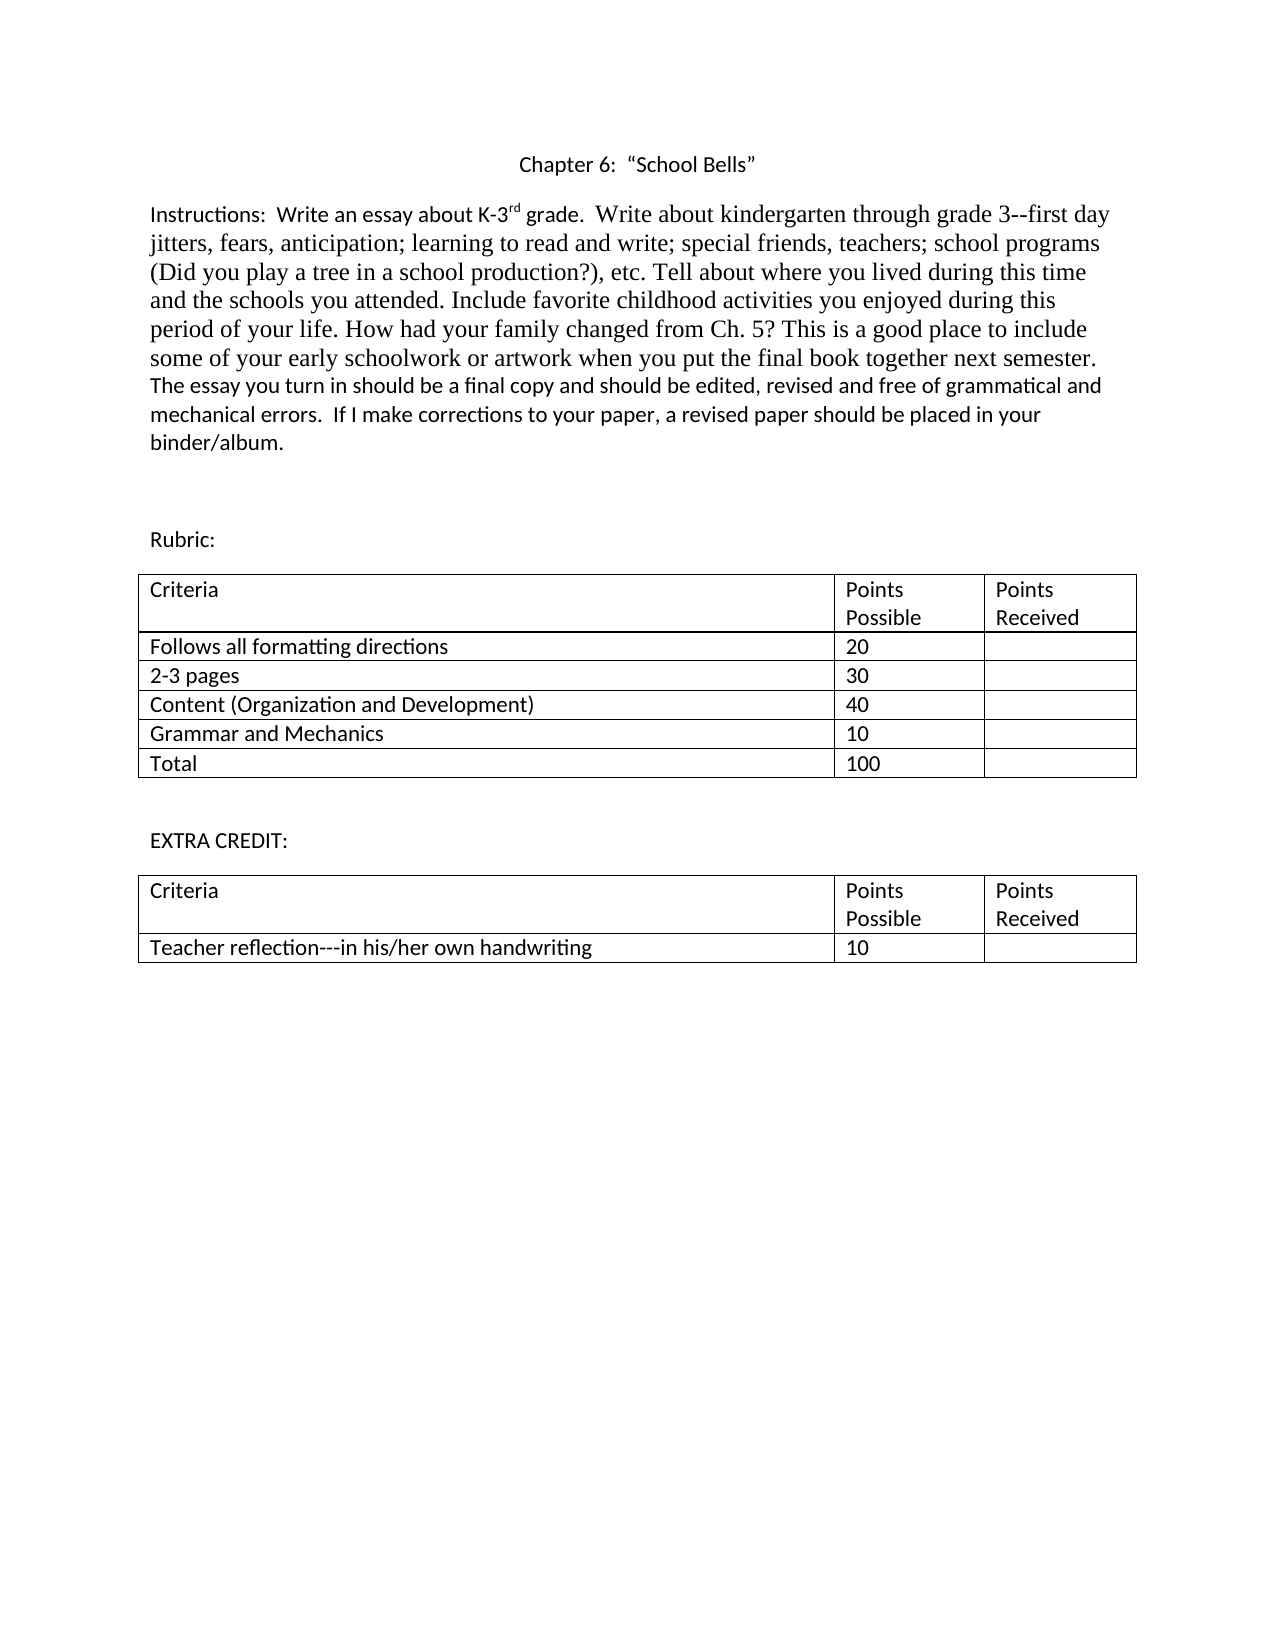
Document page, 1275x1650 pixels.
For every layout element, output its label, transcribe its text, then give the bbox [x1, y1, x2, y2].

table_cell [985, 934, 1136, 962]
table_cell 30 [835, 661, 984, 689]
table_header Points Received [985, 876, 1136, 932]
table_cell 2-3 pages [139, 661, 834, 689]
table_cell Follows all formatting directions [139, 633, 834, 660]
table_cell [985, 661, 1136, 689]
table_cell Total [139, 749, 834, 777]
table_cell 10 [835, 720, 984, 748]
table_cell [985, 633, 1136, 660]
table_cell [985, 691, 1136, 718]
table_cell Teacher reflection---in his/her own handwriting [139, 934, 834, 962]
table_header Points Received [985, 575, 1136, 631]
text Instructions: Write an essay about K-3rd grade. Write about kindergarten through grade 3--first day jitters, fears, anticipation; learning to read and write; special friends, teachers; school programs (Did you play a tree in a school production?), etc. Tell about where you lived during this time and the schools you attended. Include favorite childhood activities you enjoyed during this period of your life. How had your family changed from Ch. 5? This is a good place to include some of your early schoolwork or artwork when you put the final book together next semester. The essay you turn in should be a final copy and should be edited, revised and free of grammatical and mechanical errors. If I make corrections to your paper, a revised paper should be placed in your binder/album. [150, 199, 1125, 456]
table_cell Content (Organization and Development) [139, 691, 834, 718]
text Rubric: [150, 525, 1125, 553]
table_header Criteria [139, 876, 834, 932]
table_cell [985, 749, 1136, 777]
table_cell 10 [835, 934, 984, 962]
table_cell [985, 720, 1136, 748]
table_cell 40 [835, 691, 984, 718]
text Chapter 6: “School Bells” [150, 150, 1125, 178]
table_header Points Possible [835, 876, 984, 932]
table_header Points Possible [835, 575, 984, 631]
table_header Criteria [139, 575, 834, 631]
table_cell 100 [835, 749, 984, 777]
table_cell 20 [835, 633, 984, 660]
text EXTRA CREDIT: [150, 827, 1125, 854]
table_cell Grammar and Mechanics [139, 720, 834, 748]
